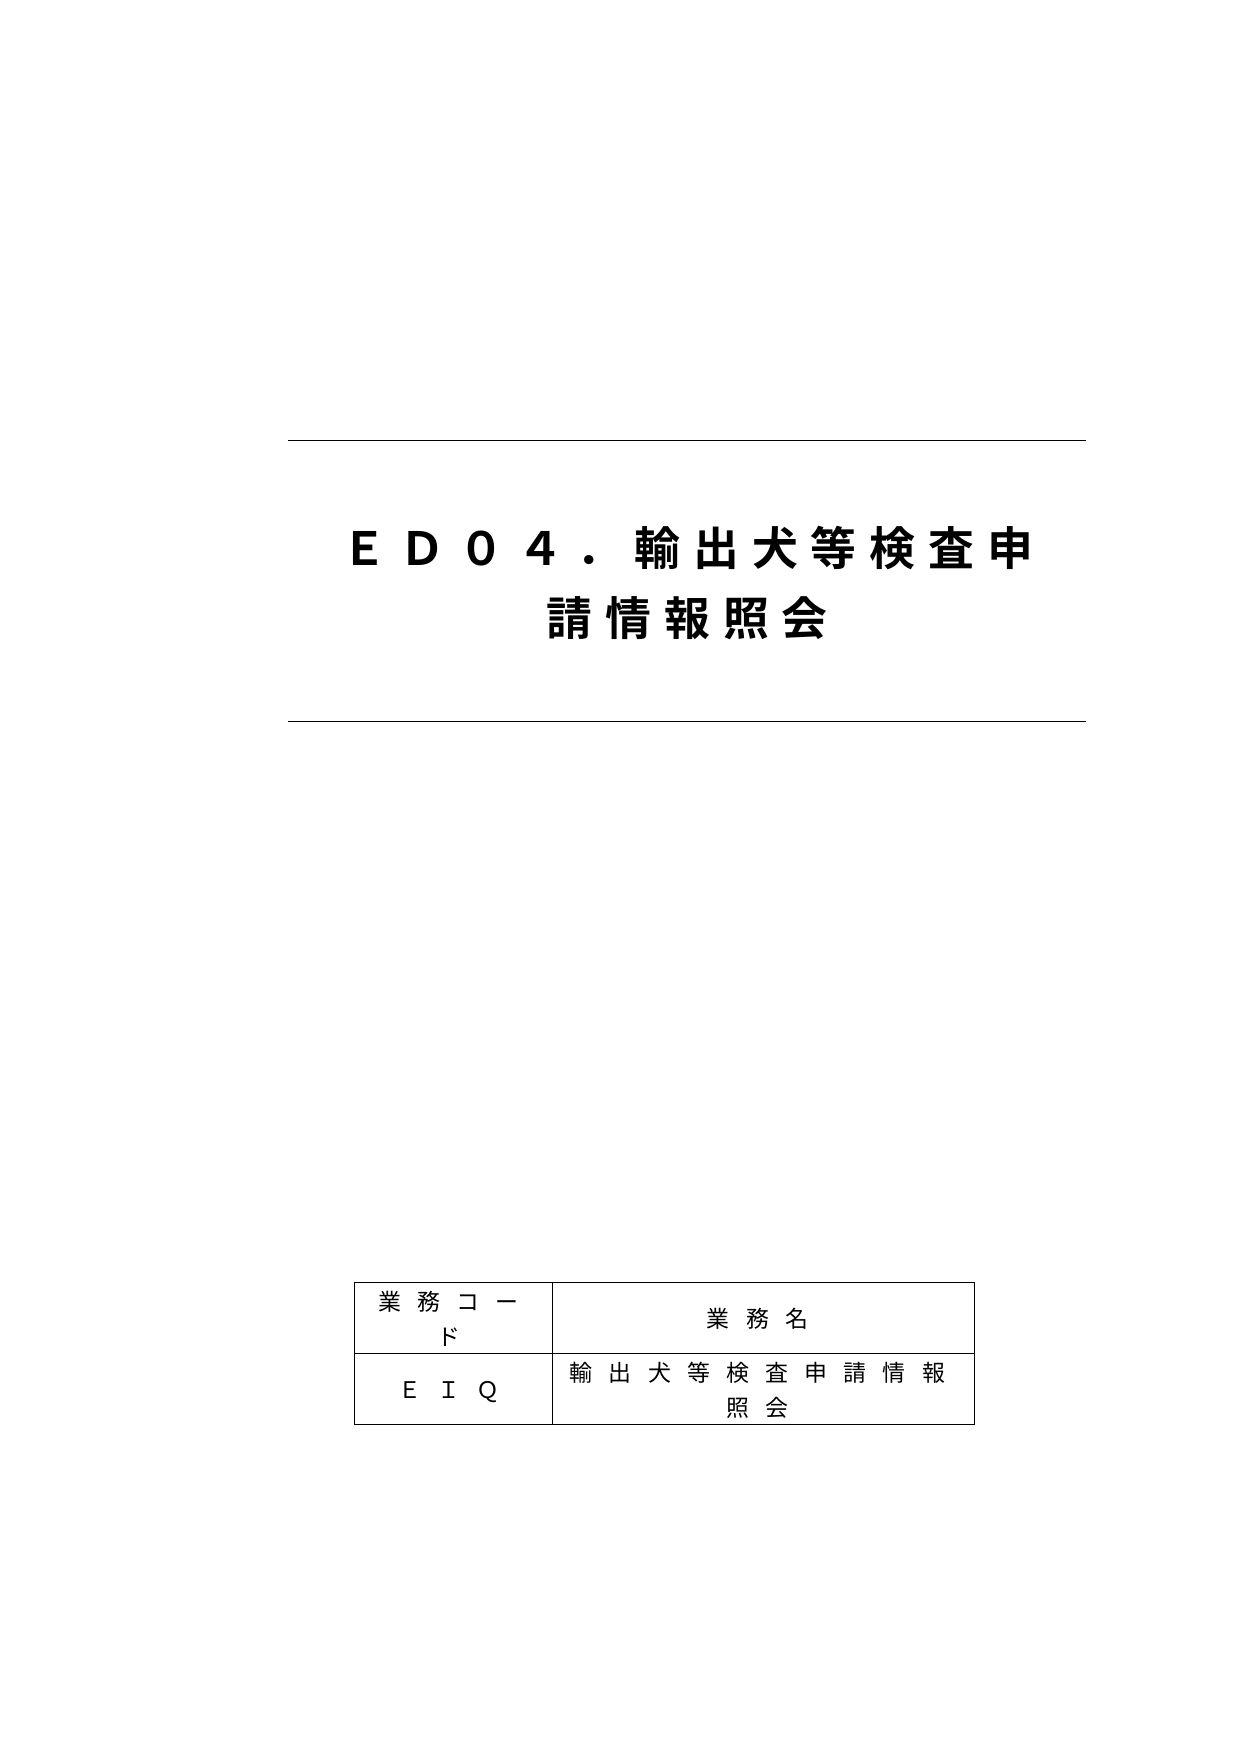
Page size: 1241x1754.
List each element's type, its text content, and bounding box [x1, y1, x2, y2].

table_header ＥＤ０４．輸出犬等検査申請情報照会 [288, 441, 1086, 721]
table_cell 輸出犬等検査申請情報照会 [553, 1354, 974, 1424]
table_header 業務名 [553, 1283, 974, 1353]
table_cell ＥＩＱ [355, 1354, 552, 1424]
table_header 業務コード [355, 1283, 552, 1353]
